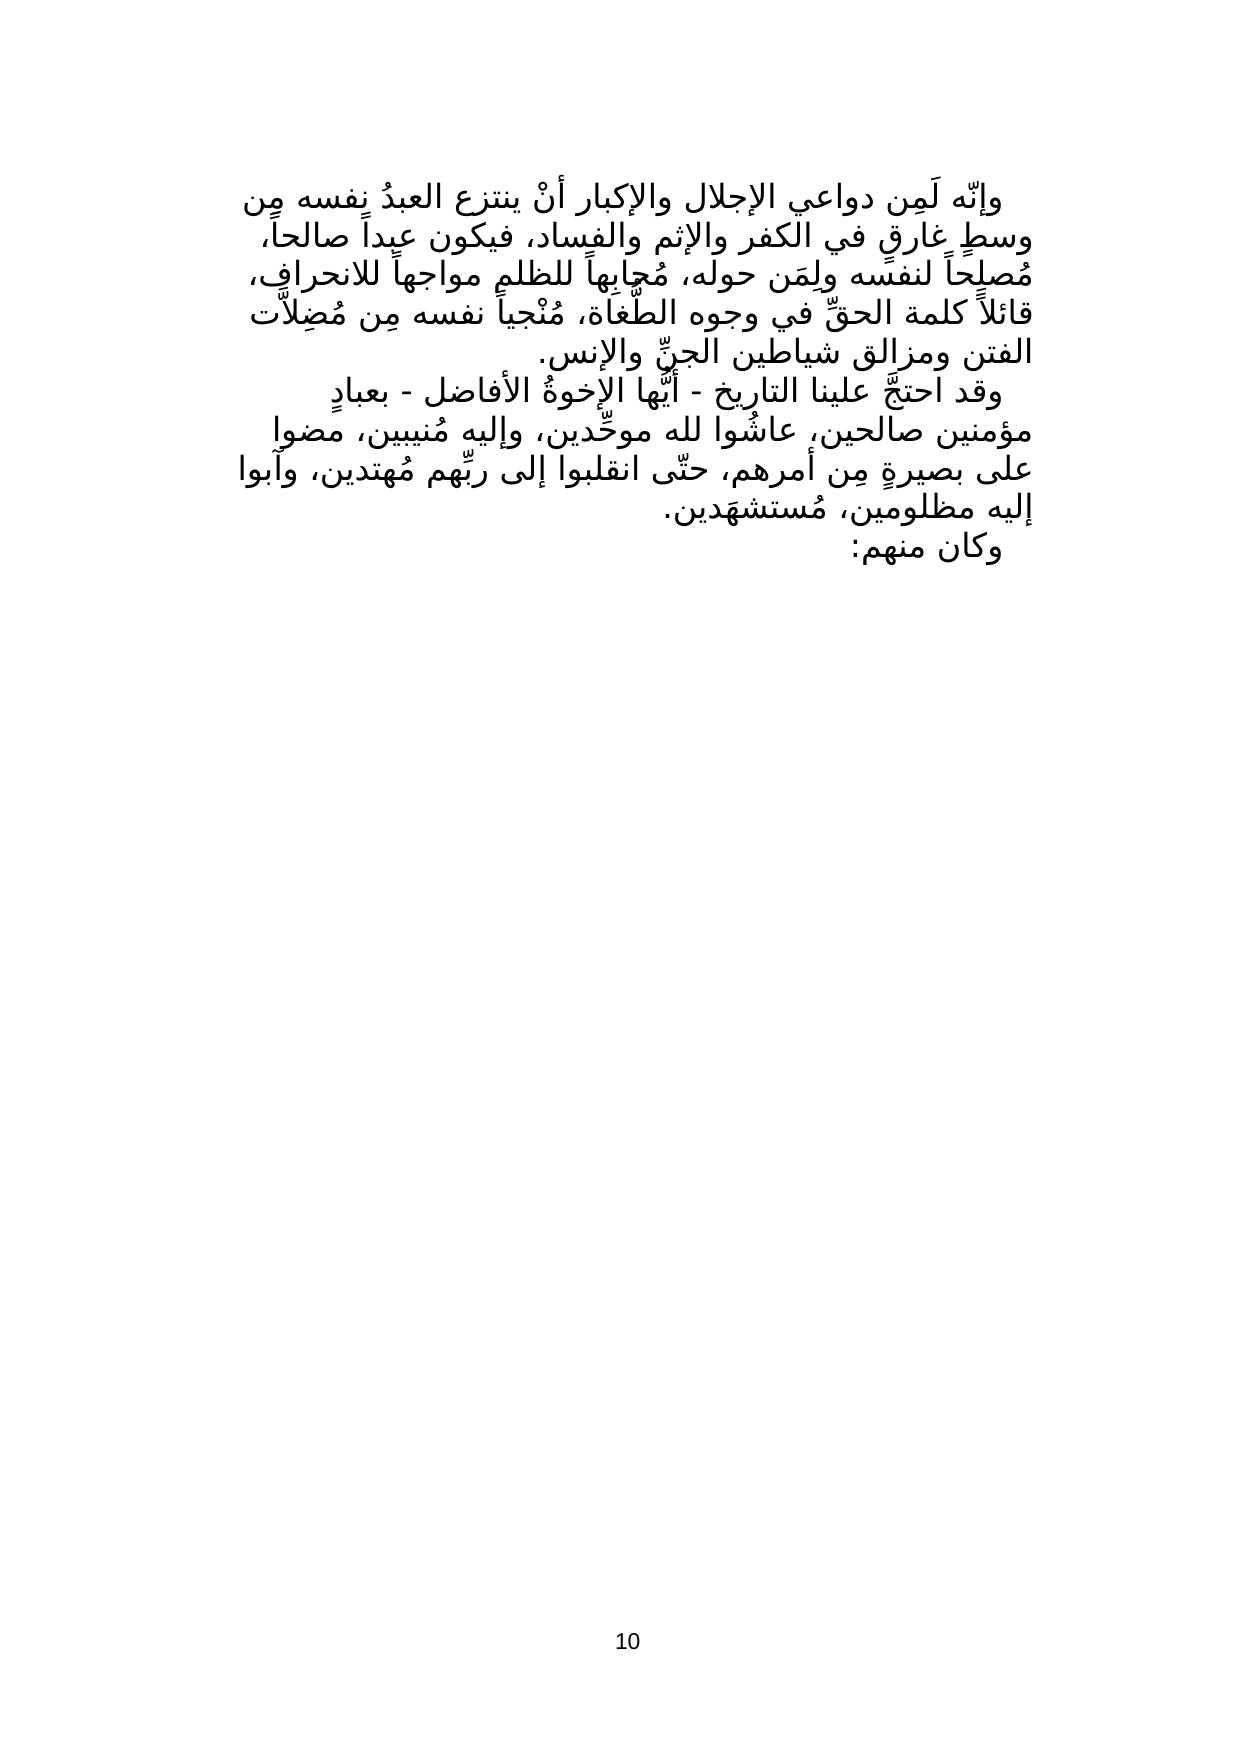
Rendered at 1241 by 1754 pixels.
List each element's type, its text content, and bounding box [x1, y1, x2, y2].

text وإنّه لَمِن دواعي الإجلال والإكبار أنْ ينتزع العبدُ نفسه مِن وسطٍ غارقٍ في الكفر والإثم والفساد، فيكون عبداً صالحاً، مُصلِحاً لنفسه ولِمَن حوله، مُجابِهاً للظلم مواجهاً للانحراف، قائلاً كلمة الحقِّ في وجوه الطُّغاة، مُنْجياً نفسه مِن مُضِلاَّت الفتن ومزالق شياطين الجنِّ والإنس. [222, 177, 1033, 371]
text وقد احتجَّ علينا التاريخ - أيُّها الإخوةُ الأفاضل - بعبادٍ مؤمنين صالحين، عاشُوا لله موحِّدين، وإليه مُنيبين، مضوا على بصيرةٍ مِن أمرهم، حتّى انقلبوا إلى ربِّهم مُهتدين، وآبوا إليه مظلومين، مُستشهَدين. [222, 371, 1033, 527]
text وكان منهم: [222, 527, 1033, 566]
